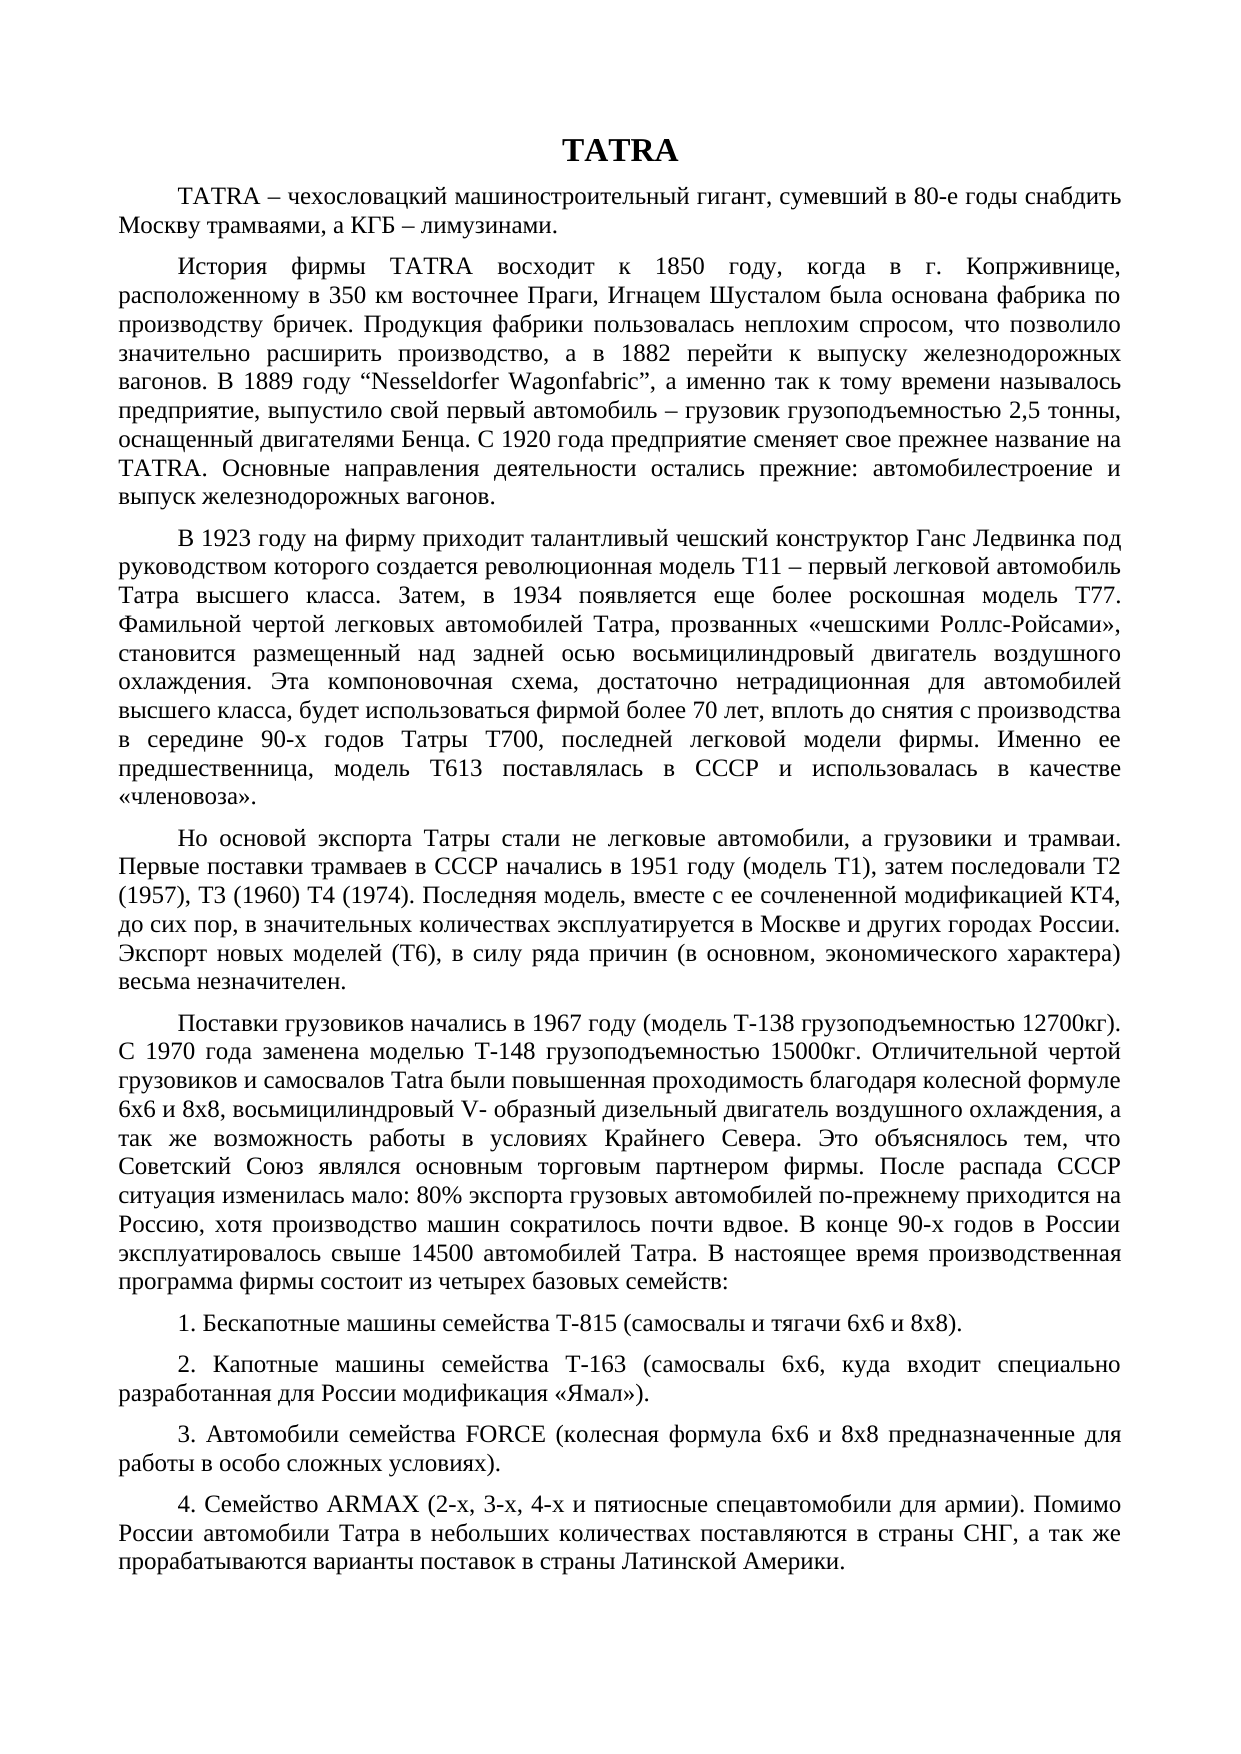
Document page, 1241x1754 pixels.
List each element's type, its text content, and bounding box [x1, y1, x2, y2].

text TATRA [118, 131, 1122, 169]
text 4. Семейство ARMAX (2-х, 3-х, 4-х и пятиосные спецавтомобили для армии). Помимо России автомобили Татра в небольших количествах поставляются в страны СНГ, а так же прорабатываются варианты поставок в страны Латинской Америки. [118, 1489, 1122, 1575]
text Поставки грузовиков начались в 1967 году (модель Т-138 грузоподъемностью 12700кг). С 1970 года заменена моделью Т-148 грузоподъемностью 15000кг. Отличительной чертой грузовиков и самосвалов Tatra были повышенная проходимость благодаря колесной формуле 6х6 и 8х8, восьмицилиндровый V- образный дизельный двигатель воздушного охлаждения, а так же возможность работы в условиях Крайнего Севера. Это объяснялось тем, что Советский Союз являлся основным торговым партнером фирмы. После распада СССР ситуация изменилась мало: 80% экспорта грузовых автомобилей по-прежнему приходится на Россию, хотя производство машин сократилось почти вдвое. В конце 90-х годов в России эксплуатировалось свыше 14500 автомобилей Татра. В настоящее время производственная программа фирмы состоит из четырех базовых семейств: [118, 1008, 1122, 1295]
text 3. Автомобили семейства FORCE (колесная формула 6х6 и 8х8 предназначенные для работы в особо сложных условиях). [118, 1419, 1122, 1476]
text 1. Бескапотные машины семейства Т-815 (самосвалы и тягачи 6х6 и 8х8). [118, 1308, 1122, 1336]
text История фирмы TATRA восходит к 1850 году, когда в г. Копрживнице, расположенному в 350 км восточнее Праги, Игнацем Шусталом была основана фабрика по производству бричек. Продукция фабрики пользовалась неплохим спросом, что позволило значительно расширить производство, а в 1882 перейти к выпуску железнодорожных вагонов. В 1889 году “Nesseldorfer Wagonfabric”, а именно так к тому времени называлось предприятие, выпустило свой первый автомобиль – грузовик грузоподъемностью 2,5 тонны, оснащенный двигателями Бенца. С 1920 года предприятие сменяет свое прежнее название на TATRA. Основные направления деятельности остались прежние: автомобилестроение и выпуск железнодорожных вагонов. [118, 251, 1122, 510]
text 2. Капотные машины семейства Т-163 (самосвалы 6х6, куда входит специально разработанная для России модификация «Ямал»). [118, 1349, 1122, 1406]
text В 1923 году на фирму приходит талантливый чешский конструктор Ганс Ледвинка под руководством которого создается революционная модель Т11 – первый легковой автомобиль Татра высшего класса. Затем, в 1934 появляется еще более роскошная модель Т77. Фамильной чертой легковых автомобилей Татра, прозванных «чешскими Роллс-Ройсами», становится размещенный над задней осью восьмицилиндровый двигатель воздушного охлаждения. Эта компоновочная схема, достаточно нетрадиционная для автомобилей высшего класса, будет использоваться фирмой более 70 лет, вплоть до снятия с производства в середине 90-х годов Татры Т700, последней легковой модели фирмы. Именно ее предшественница, модель Т613 поставлялась в СССР и использовалась в качестве «членовоза». [118, 523, 1122, 810]
text TATRA – чехословацкий машиностроительный гигант, сумевший в 80-е годы снабдить Москву трамваями, а КГБ – лимузинами. [118, 181, 1122, 239]
text Но основой экспорта Татры стали не легковые автомобили, а грузовики и трамваи. Первые поставки трамваев в СССР начались в 1951 году (модель Т1), затем последовали Т2 (1957), Т3 (1960) Т4 (1974). Последняя модель, вместе с ее сочлененной модификацией КТ4, до сих пор, в значительных количествах эксплуатируется в Москве и других городах России. Экспорт новых моделей (Т6), в силу ряда причин (в основном, экономического характера) весьма незначителен. [118, 823, 1122, 995]
